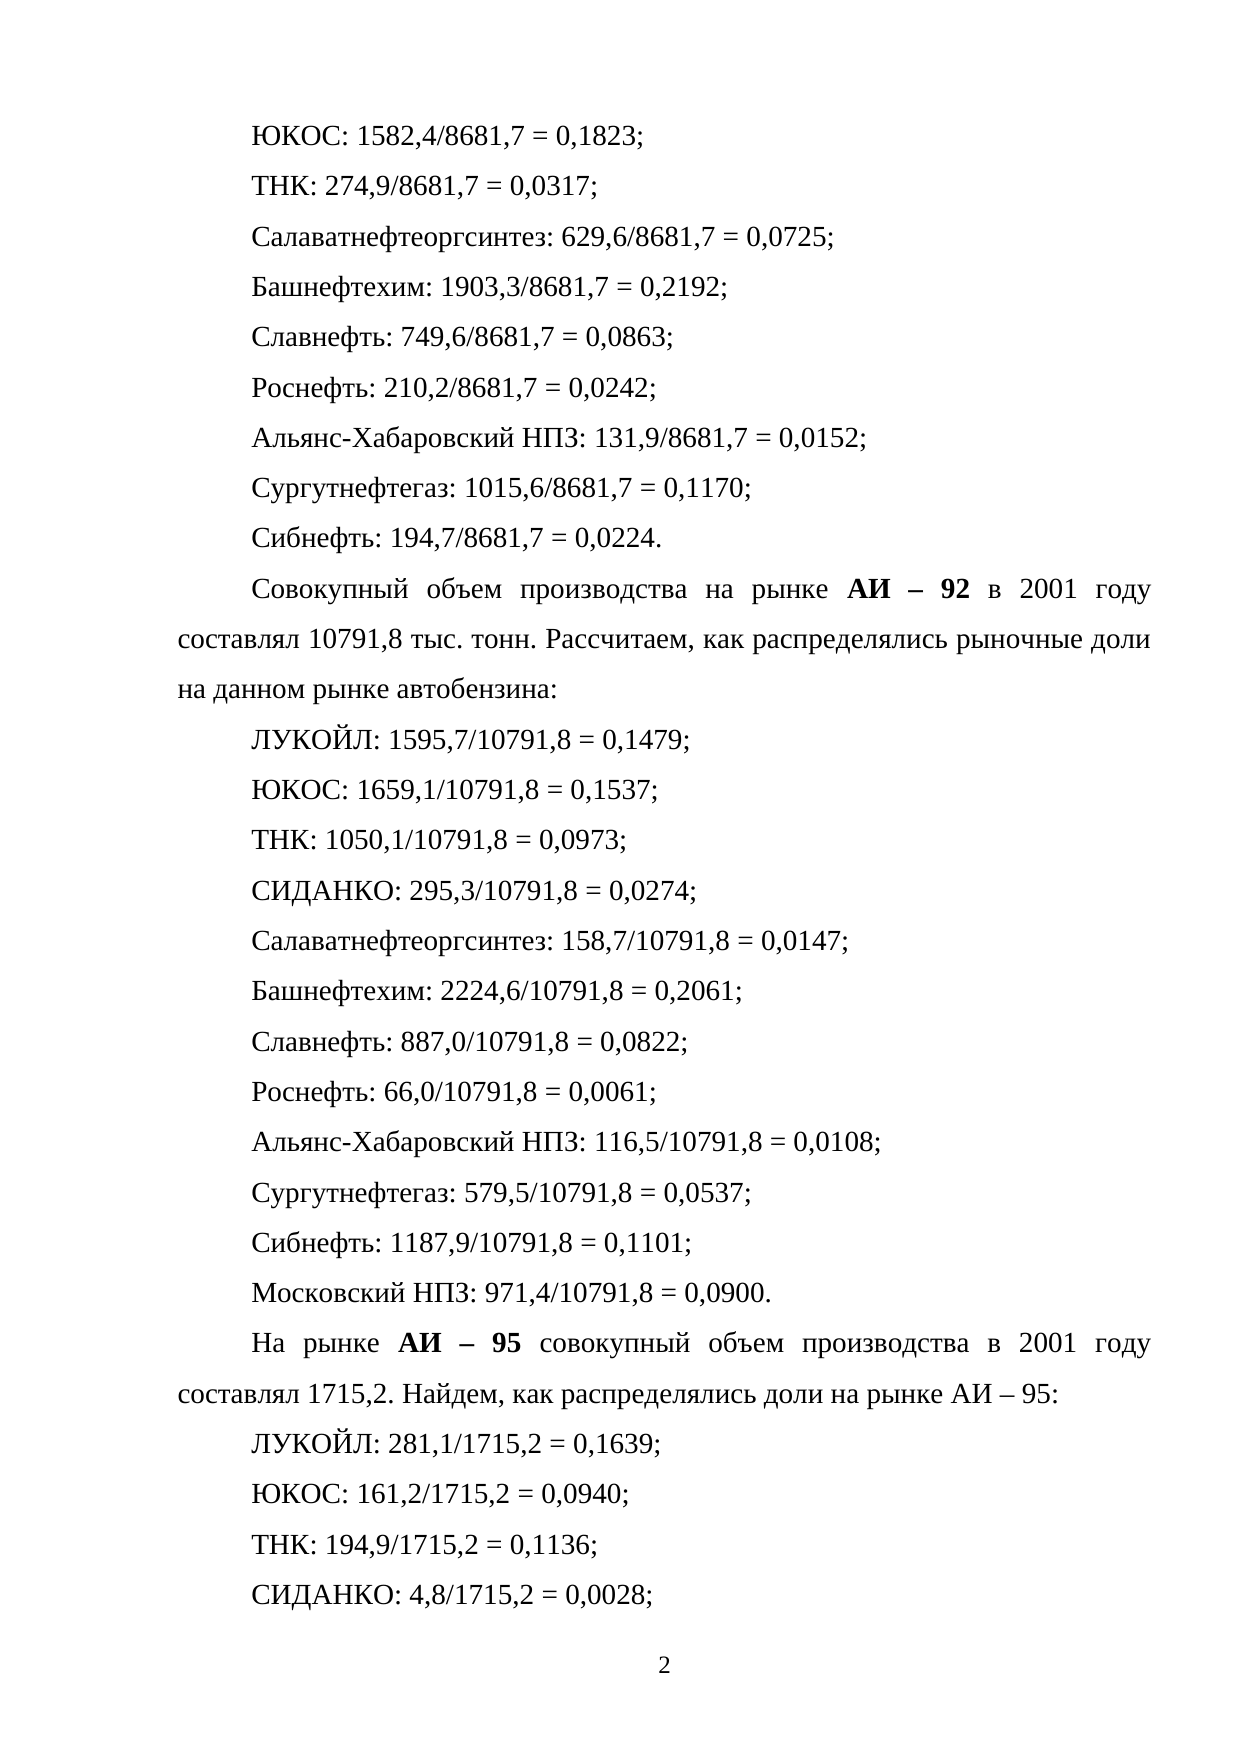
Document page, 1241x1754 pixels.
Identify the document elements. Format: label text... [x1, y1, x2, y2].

text ЮКОС: 1582,4/8681,7 = 0,1823; [177, 118, 1152, 152]
text Совокупный объем производства на рынке АИ – 92 в 2001 году составлял 10791,8 тыс. тонн. Рассчитаем, как распределялись рыночные доли на данном рынке автобензина: [177, 571, 1152, 705]
text Альянс-Хабаровский НПЗ: 116,5/10791,8 = 0,0108; [177, 1124, 1152, 1158]
text Сургутнефтегаз: 579,5/10791,8 = 0,0537; [177, 1175, 1152, 1208]
text Славнефть: 887,0/10791,8 = 0,0822; [177, 1024, 1152, 1057]
text ЮКОС: 161,2/1715,2 = 0,0940; [177, 1477, 1152, 1510]
text Московский НПЗ: 971,4/10791,8 = 0,0900. [177, 1275, 1152, 1309]
text Роснефть: 66,0/10791,8 = 0,0061; [177, 1074, 1152, 1108]
text ЛУКОЙЛ: 281,1/1715,2 = 0,1639; [177, 1426, 1152, 1460]
text Башнефтехим: 2224,6/10791,8 = 0,2061; [177, 973, 1152, 1007]
text ТНК: 1050,1/10791,8 = 0,0973; [177, 822, 1152, 856]
text ТНК: 194,9/1715,2 = 0,1136; [177, 1527, 1152, 1560]
text Славнефть: 749,6/8681,7 = 0,0863; [177, 319, 1152, 353]
text Сургутнефтегаз: 1015,6/8681,7 = 0,1170; [177, 470, 1152, 504]
text Роснефть: 210,2/8681,7 = 0,0242; [177, 370, 1152, 403]
text СИДАНКО: 295,3/10791,8 = 0,0274; [177, 873, 1152, 906]
text ЛУКОЙЛ: 1595,7/10791,8 = 0,1479; [177, 722, 1152, 755]
text Башнефтехим: 1903,3/8681,7 = 0,2192; [177, 269, 1152, 303]
text Сибнефть: 1187,9/10791,8 = 0,1101; [177, 1225, 1152, 1258]
text Сибнефть: 194,7/8681,7 = 0,0224. [177, 521, 1152, 554]
text ЮКОС: 1659,1/10791,8 = 0,1537; [177, 772, 1152, 806]
text Салаватнефтеоргсинтез: 629,6/8681,7 = 0,0725; [177, 219, 1152, 252]
text На рынке АИ – 95 совокупный объем производства в 2001 году составлял 1715,2. Найдем, как распределялись доли на рынке АИ – 95: [177, 1326, 1152, 1409]
text ТНК: 274,9/8681,7 = 0,0317; [177, 168, 1152, 202]
text Салаватнефтеоргсинтез: 158,7/10791,8 = 0,0147; [177, 923, 1152, 957]
text СИДАНКО: 4,8/1715,2 = 0,0028; [177, 1577, 1152, 1611]
text Альянс-Хабаровский НПЗ: 131,9/8681,7 = 0,0152; [177, 420, 1152, 453]
